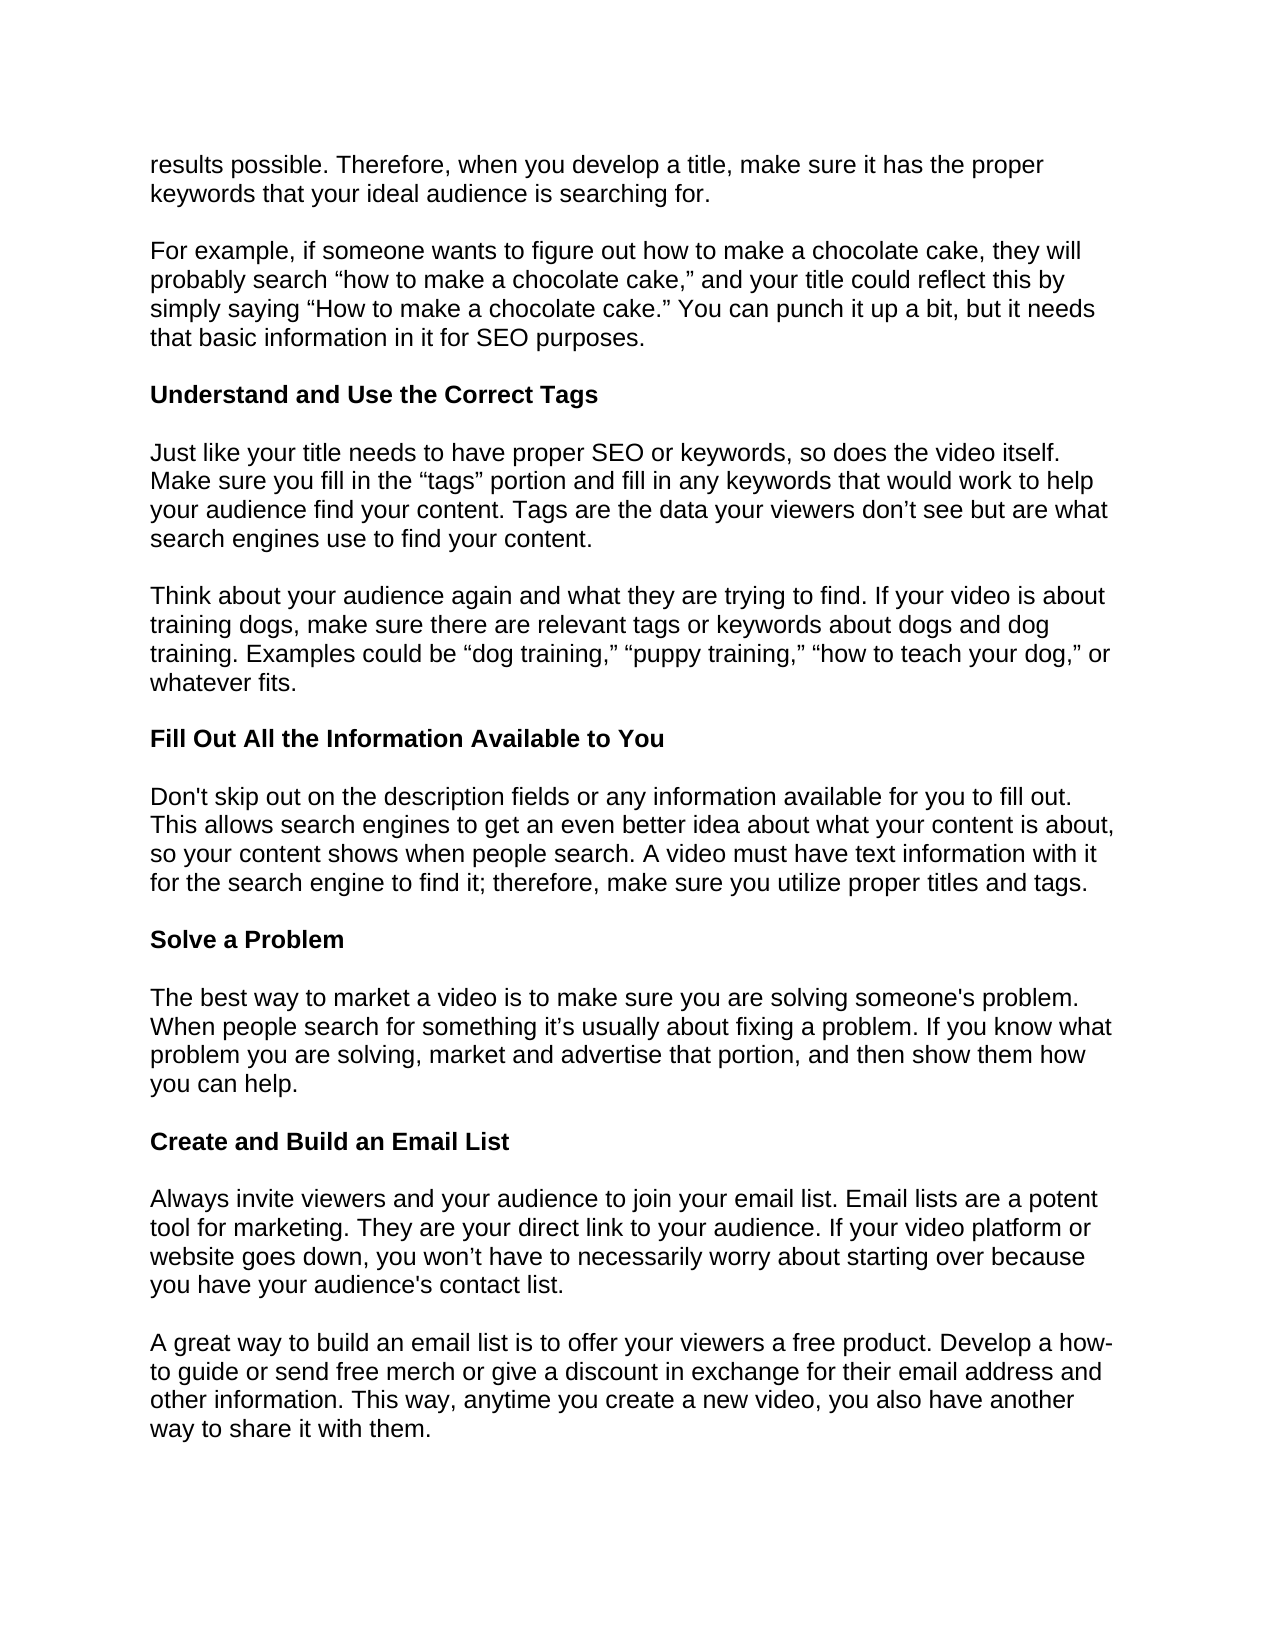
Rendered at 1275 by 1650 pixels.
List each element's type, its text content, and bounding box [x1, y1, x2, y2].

text Create and Build an Email List [150, 1127, 1125, 1156]
text For example, if someone wants to figure out how to make a chocolate cake, they will probably search “how to make a chocolate cake,” and your title could reflect this by simply saying “How to make a chocolate cake.” You can punch it up a bit, but it needs that basic information in it for SEO purposes. [150, 236, 1125, 351]
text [150, 150, 1125, 207]
text Always invite viewers and your audience to join your email list. Email lists are a potent tool for marketing. They are your direct link to your audience. If your video platform or website goes down, you won’t have to necessarily worry about starting over because you have your audience's contact list. [150, 1184, 1125, 1299]
text Understand and Use the Correct Tags [150, 380, 1125, 409]
text Think about your audience again and what they are trying to find. If your video is about training dogs, make sure there are relevant tags or keywords about dogs and dog training. Examples could be “dog training,” “puppy training,” “how to teach your dog,” or whatever fits. [150, 581, 1125, 696]
text Fill Out All the Information Available to You [150, 724, 1125, 753]
text Solve a Problem [150, 926, 1125, 954]
text The best way to market a video is to make sure you are solving someone's problem. When people search for something it’s usually about fixing a problem. If you know what problem you are solving, market and advertise that portion, and then show them how you can help. [150, 983, 1125, 1098]
text A great way to build an email list is to offer your viewers a free product. Develop a how-to guide or send free merch or give a discount in exchange for their email address and other information. This way, anytime you create a new video, you also have another way to share it with them. [150, 1328, 1125, 1443]
text Just like your title needs to have proper SEO or keywords, so does the video itself. Make sure you fill in the “tags” portion and fill in any keywords that would work to help your audience find your content. Tags are the data your viewers don’t see but are what search engines use to find your content. [150, 437, 1125, 552]
text Don't skip out on the description fields or any information available for you to fill out. This allows search engines to get an even better idea about what your content is about, so your content shows when people search. A video must have text information with it for the search engine to find it; therefore, make sure you utilize proper titles and tags. [150, 782, 1125, 897]
